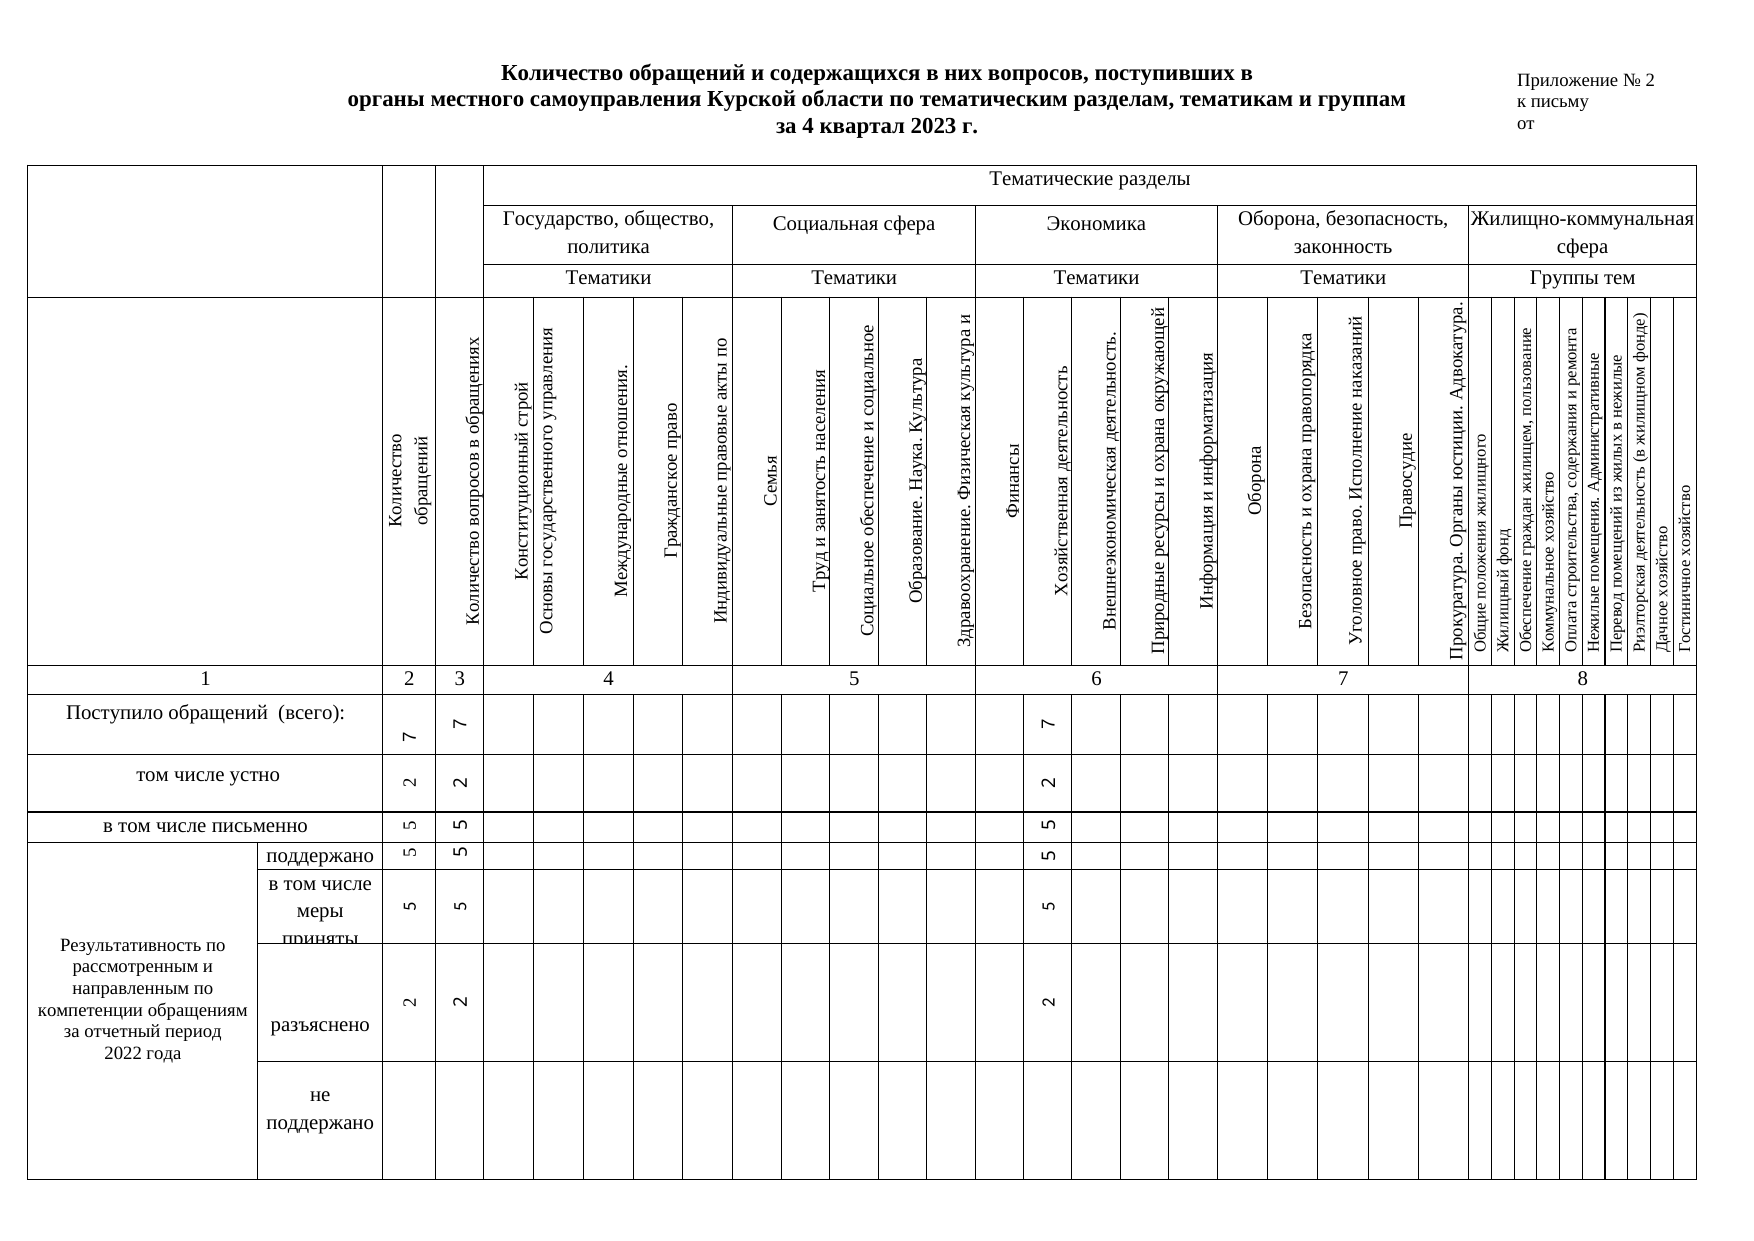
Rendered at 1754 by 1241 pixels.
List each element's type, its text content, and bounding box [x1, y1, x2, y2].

table_cell [1419, 870, 1468, 943]
table_cell [484, 1062, 533, 1179]
table_cell [1583, 843, 1604, 869]
table_cell [1606, 944, 1627, 1061]
table_cell [879, 755, 926, 811]
table_cell [1515, 695, 1536, 754]
table_header [436, 166, 483, 297]
table_cell [1369, 1062, 1418, 1179]
table_cell Тематики [1218, 265, 1468, 297]
table_cell Тематики [976, 265, 1217, 297]
table_cell [634, 843, 682, 869]
table_cell 5 [1024, 843, 1071, 869]
table_cell [1492, 944, 1514, 1061]
table_cell в том числе письменно [28, 813, 382, 842]
table_cell Перевод помещений из жилых в нежилые [1606, 298, 1627, 665]
table_cell Международные отношения. Международное право [584, 298, 633, 665]
table_cell [683, 1062, 732, 1179]
table_cell [927, 813, 975, 842]
table_cell [1169, 755, 1217, 811]
table_cell [1419, 695, 1468, 754]
table_cell [1651, 695, 1673, 754]
table_cell Прокуратура. Органы юстиции. Адвокатура. Нотариат [1419, 298, 1468, 665]
table_cell [1537, 813, 1559, 842]
table_cell [1492, 843, 1514, 869]
table_cell [1169, 813, 1217, 842]
table_cell Экономика [976, 206, 1217, 264]
table_cell Жилищно-коммунальная сфера [1469, 206, 1696, 264]
table_cell [1492, 813, 1514, 842]
table_cell [1560, 1062, 1582, 1179]
table_cell [1121, 1062, 1168, 1179]
table_cell [1651, 944, 1673, 1061]
table_cell 2 [383, 755, 435, 811]
table_cell [534, 843, 583, 869]
table_cell [634, 755, 682, 811]
table_cell [1606, 870, 1627, 943]
table_cell [927, 1062, 975, 1179]
table_cell [733, 944, 781, 1061]
table_cell 5 [1024, 813, 1071, 842]
table_cell не поддержано [258, 1062, 382, 1179]
table_cell [927, 870, 975, 943]
table_cell [1606, 695, 1627, 754]
table_cell [1674, 755, 1696, 811]
table_cell [879, 695, 926, 754]
table_cell [683, 813, 732, 842]
table_cell [830, 870, 878, 943]
table_cell 2 [1024, 944, 1071, 1061]
table_cell [584, 843, 633, 869]
table_cell [484, 870, 533, 943]
table_cell [1218, 695, 1267, 754]
table_cell Безопасность и охрана правопорядка [1268, 298, 1317, 665]
table_cell [534, 695, 583, 754]
table_cell 5 [436, 813, 483, 842]
table_cell Оборона [1218, 298, 1267, 665]
table_cell [927, 755, 975, 811]
table_cell [1492, 870, 1514, 943]
table_cell 8 [1469, 666, 1696, 694]
table_cell 5 [733, 666, 975, 694]
table_cell [1268, 870, 1317, 943]
table_cell [1560, 870, 1582, 943]
table_cell [1318, 755, 1368, 811]
table_header [383, 166, 435, 297]
table_cell 4 [484, 666, 732, 694]
table_cell [1369, 695, 1418, 754]
table_cell Внешнеэкономическая деятельность. Таможенное дело [1072, 298, 1120, 665]
table_cell 3 [436, 666, 483, 694]
table_cell [534, 870, 583, 943]
table_cell 5 [383, 813, 435, 842]
table_cell 7 [1218, 666, 1468, 694]
table_cell Информация и информатизация [1169, 298, 1217, 665]
table_cell [1218, 870, 1267, 943]
table_cell [830, 1062, 878, 1179]
table_cell [1419, 755, 1468, 811]
table_cell [1169, 695, 1217, 754]
table_cell [782, 1062, 829, 1179]
table_cell [830, 843, 878, 869]
table_cell [1268, 1062, 1317, 1179]
table_cell [1169, 843, 1217, 869]
table_cell [782, 843, 829, 869]
table_cell [1469, 755, 1491, 811]
table_cell [1606, 813, 1627, 842]
table_cell [1318, 843, 1368, 869]
table_cell [1218, 843, 1267, 869]
table_cell 5 [383, 870, 435, 943]
table_cell Государство, общество, политика [484, 206, 732, 264]
table_cell Нежилые помещения. Административные здания (в жилищном фонде) [1583, 298, 1604, 665]
table_cell Конституционный строй [484, 298, 533, 665]
table_cell Финансы [976, 298, 1023, 665]
table_cell [1121, 944, 1168, 1061]
table_cell 2 [383, 666, 435, 694]
table_cell [1651, 813, 1673, 842]
table_cell [584, 1062, 633, 1179]
table_cell [634, 1062, 682, 1179]
table_cell [1169, 944, 1217, 1061]
table_cell [683, 755, 732, 811]
table_cell [1024, 1062, 1071, 1179]
table_cell [1169, 1062, 1217, 1179]
table_cell [927, 843, 975, 869]
table_cell [584, 870, 633, 943]
table_cell [1674, 695, 1696, 754]
table_cell [1268, 695, 1317, 754]
table_cell [1268, 813, 1317, 842]
table_cell 5 [436, 870, 483, 943]
table_cell [976, 843, 1023, 869]
table_cell 7 [383, 695, 435, 754]
table_cell [1537, 944, 1559, 1061]
table_cell Здравоохранение. Физическая культура и спорт. Туризм [927, 298, 975, 665]
table_cell [1560, 813, 1582, 842]
table_cell Основы государственного управления [534, 298, 583, 665]
table_cell [782, 695, 829, 754]
table_cell [1515, 755, 1536, 811]
table_cell Природные ресурсы и охрана окружающей природной среды [1121, 298, 1168, 665]
table_cell [634, 870, 682, 943]
table_cell [927, 695, 975, 754]
table_cell [1674, 870, 1696, 943]
table_cell [1072, 1062, 1120, 1179]
table_cell [484, 813, 533, 842]
table_cell [1072, 695, 1120, 754]
table_cell Уголовное право. Исполнение наказаний [1318, 298, 1368, 665]
table_cell [1583, 870, 1604, 943]
table_cell [879, 870, 926, 943]
table_cell [1469, 843, 1491, 869]
table_cell 2 [436, 944, 483, 1061]
table_cell [1537, 870, 1559, 943]
table_cell [1515, 1062, 1536, 1179]
table_cell [1537, 695, 1559, 754]
table_cell [1560, 843, 1582, 869]
table_cell [1515, 944, 1536, 1061]
table_cell [1628, 870, 1650, 943]
table_cell 7 [436, 695, 483, 754]
table_cell [1369, 843, 1418, 869]
table_cell [1583, 813, 1604, 842]
table_cell [634, 695, 682, 754]
table_cell [1318, 813, 1368, 842]
table_cell [1469, 695, 1491, 754]
table_cell [782, 813, 829, 842]
table_cell [484, 755, 533, 811]
table_cell [1318, 944, 1368, 1061]
table_cell [1492, 695, 1514, 754]
table_cell Гражданское право [634, 298, 682, 665]
table_cell [1318, 870, 1368, 943]
text Количество обращений и содержащихся в них вопросов, поступивших в [59, 59, 1695, 85]
table_cell [1560, 944, 1582, 1061]
table_cell [484, 944, 533, 1061]
table_cell [1469, 944, 1491, 1061]
table_cell Риэлторская деятельность (в жилищном фонде) [1628, 298, 1650, 665]
table_cell 5 [436, 843, 483, 869]
table_cell [1560, 755, 1582, 811]
table_cell [1419, 813, 1468, 842]
table_cell [1072, 870, 1120, 943]
table_cell Оплата строительства, содержания и ремонта жилья (кредиты, компенсации, субсидии, льготы) [1560, 298, 1582, 665]
table_header Тематические разделы [484, 166, 1696, 205]
table_cell [1628, 944, 1650, 1061]
table_cell [1628, 1062, 1650, 1179]
table_cell Гостиничное хозяйство [1674, 298, 1696, 665]
table_cell [1369, 755, 1418, 811]
table_cell [879, 813, 926, 842]
table_cell [534, 755, 583, 811]
table_cell [584, 755, 633, 811]
table_cell [1583, 695, 1604, 754]
table_cell [683, 870, 732, 943]
table_cell [1583, 944, 1604, 1061]
table_cell [1072, 944, 1120, 1061]
table_cell [1537, 1062, 1559, 1179]
table_cell [1072, 755, 1120, 811]
table_cell 2 [383, 944, 435, 1061]
table_cell [733, 695, 781, 754]
table_cell [1318, 1062, 1368, 1179]
table_cell [879, 843, 926, 869]
table_cell разъяснено [258, 944, 382, 1061]
table_cell [1492, 755, 1514, 811]
table_cell [1268, 843, 1317, 869]
table_cell [1419, 843, 1468, 869]
table_cell 7 [1024, 695, 1071, 754]
table_cell [976, 870, 1023, 943]
table_cell [976, 695, 1023, 754]
table_cell [584, 813, 633, 842]
table_cell [1121, 843, 1168, 869]
text за 4 квартал 2023 г. [59, 112, 1502, 138]
table_cell [1674, 944, 1696, 1061]
table_cell [683, 695, 732, 754]
table_cell Результативность по рассмотренным и направленным по компетенции обращениям за отчетный период 2022 года [28, 843, 257, 1179]
table_cell [534, 1062, 583, 1179]
table_cell [782, 755, 829, 811]
table_cell [1469, 870, 1491, 943]
table_cell Образование. Наука. Культура [879, 298, 926, 665]
table_cell [1515, 843, 1536, 869]
table_cell [879, 944, 926, 1061]
table_cell Поступило обращений (всего): [28, 695, 382, 754]
table_cell [1419, 944, 1468, 1061]
table_cell [1537, 755, 1559, 811]
table_cell [733, 843, 781, 869]
table_cell [534, 813, 583, 842]
table_cell [534, 944, 583, 1061]
table_cell Тематики [733, 265, 975, 297]
table_cell [1072, 813, 1120, 842]
table_cell [1268, 944, 1317, 1061]
table_cell [733, 1062, 781, 1179]
table_cell [584, 944, 633, 1061]
table_cell Жилищный фонд [1492, 298, 1514, 665]
table_cell Коммунальное хозяйство [1537, 298, 1559, 665]
table_cell [976, 755, 1023, 811]
table_cell [830, 944, 878, 1061]
table_cell Социальное обеспечение и социальное страхование [830, 298, 878, 665]
table_cell [1560, 695, 1582, 754]
table_cell [1606, 1062, 1627, 1179]
table_cell Труд и занятость населения [782, 298, 829, 665]
table_cell [1419, 1062, 1468, 1179]
table_cell [927, 944, 975, 1061]
table_cell Группы тем [1469, 265, 1696, 297]
table_cell [484, 843, 533, 869]
table_cell [1606, 755, 1627, 811]
table_cell [1651, 755, 1673, 811]
table_cell [1218, 813, 1267, 842]
table_cell [584, 695, 633, 754]
table_cell Дачное хозяйство [1651, 298, 1673, 665]
table_cell [634, 944, 682, 1061]
table_cell Хозяйственная деятельность [1024, 298, 1071, 665]
table_cell [1218, 1062, 1267, 1179]
table_cell 2 [1024, 755, 1071, 811]
table_cell [1121, 870, 1168, 943]
table_cell Количество обращений [383, 298, 435, 665]
table_cell 1 [28, 666, 382, 694]
table_cell [1674, 1062, 1696, 1179]
table_cell [1072, 843, 1120, 869]
table_cell [634, 813, 682, 842]
table_cell [1121, 755, 1168, 811]
table_cell [383, 1062, 435, 1179]
table_cell [1674, 813, 1696, 842]
table_header [28, 166, 382, 297]
table_cell 2 [436, 755, 483, 811]
table_cell [1628, 755, 1650, 811]
table_cell [1628, 695, 1650, 754]
table_cell [1369, 813, 1418, 842]
table_cell Правосудие [1369, 298, 1418, 665]
table_cell [1121, 695, 1168, 754]
table_cell 6 [976, 666, 1217, 694]
table_cell [1121, 813, 1168, 842]
table_cell [733, 870, 781, 943]
table_cell [1369, 870, 1418, 943]
table_cell [1651, 843, 1673, 869]
table_cell [1674, 843, 1696, 869]
table_cell [484, 695, 533, 754]
table_cell Общие положения жилищного законодательства [1469, 298, 1491, 665]
table_cell [1651, 1062, 1673, 1179]
table_cell [830, 813, 878, 842]
table_cell [1369, 944, 1418, 1061]
table_cell [1492, 1062, 1514, 1179]
table_cell [830, 755, 878, 811]
table_cell том числе устно [28, 755, 382, 811]
table_cell [1583, 1062, 1604, 1179]
table_cell [436, 1062, 483, 1179]
table_cell Количество вопросов в обращениях (4+5+6+7+8) [436, 298, 483, 665]
table_cell [976, 944, 1023, 1061]
table_cell Оборона, безопасность, законность [1218, 206, 1468, 264]
table_cell [976, 1062, 1023, 1179]
table_cell [782, 870, 829, 943]
table_cell [976, 813, 1023, 842]
table_cell [1515, 813, 1536, 842]
table_cell [879, 1062, 926, 1179]
table_cell Индивидуальные правовые акты по кадровым вопросам, вопросам награждения, помилования, гражданства, присвоения почетных и иных званий [683, 298, 732, 665]
table_cell [1628, 843, 1650, 869]
table_cell 5 [383, 843, 435, 869]
table_cell 5 [1024, 870, 1071, 943]
table_cell [830, 695, 878, 754]
table_cell [1515, 870, 1536, 943]
table_cell [733, 813, 781, 842]
table_cell [683, 843, 732, 869]
table_cell [733, 755, 781, 811]
table_cell Семья [733, 298, 781, 665]
text органы местного самоуправления Курской области по тематическим разделам, тематикам и группам [59, 85, 1502, 112]
table_cell поддержано [258, 843, 382, 869]
table_cell [1606, 843, 1627, 869]
table_cell [1469, 813, 1491, 842]
table_cell [1628, 813, 1650, 842]
table_cell [1651, 870, 1673, 943]
table_cell [1537, 843, 1559, 869]
table_cell в том числе меры приняты [258, 870, 382, 943]
table_cell [683, 944, 732, 1061]
table_cell [1218, 755, 1267, 811]
table_cell [1169, 870, 1217, 943]
table_cell [782, 944, 829, 1061]
table_cell Социальная сфера [733, 206, 975, 264]
table_cell Тематики [484, 265, 732, 297]
table_cell [1218, 944, 1267, 1061]
table_cell [1469, 1062, 1491, 1179]
table_cell [1583, 755, 1604, 811]
table_cell [28, 298, 382, 665]
table_cell [1268, 755, 1317, 811]
table_cell [1318, 695, 1368, 754]
